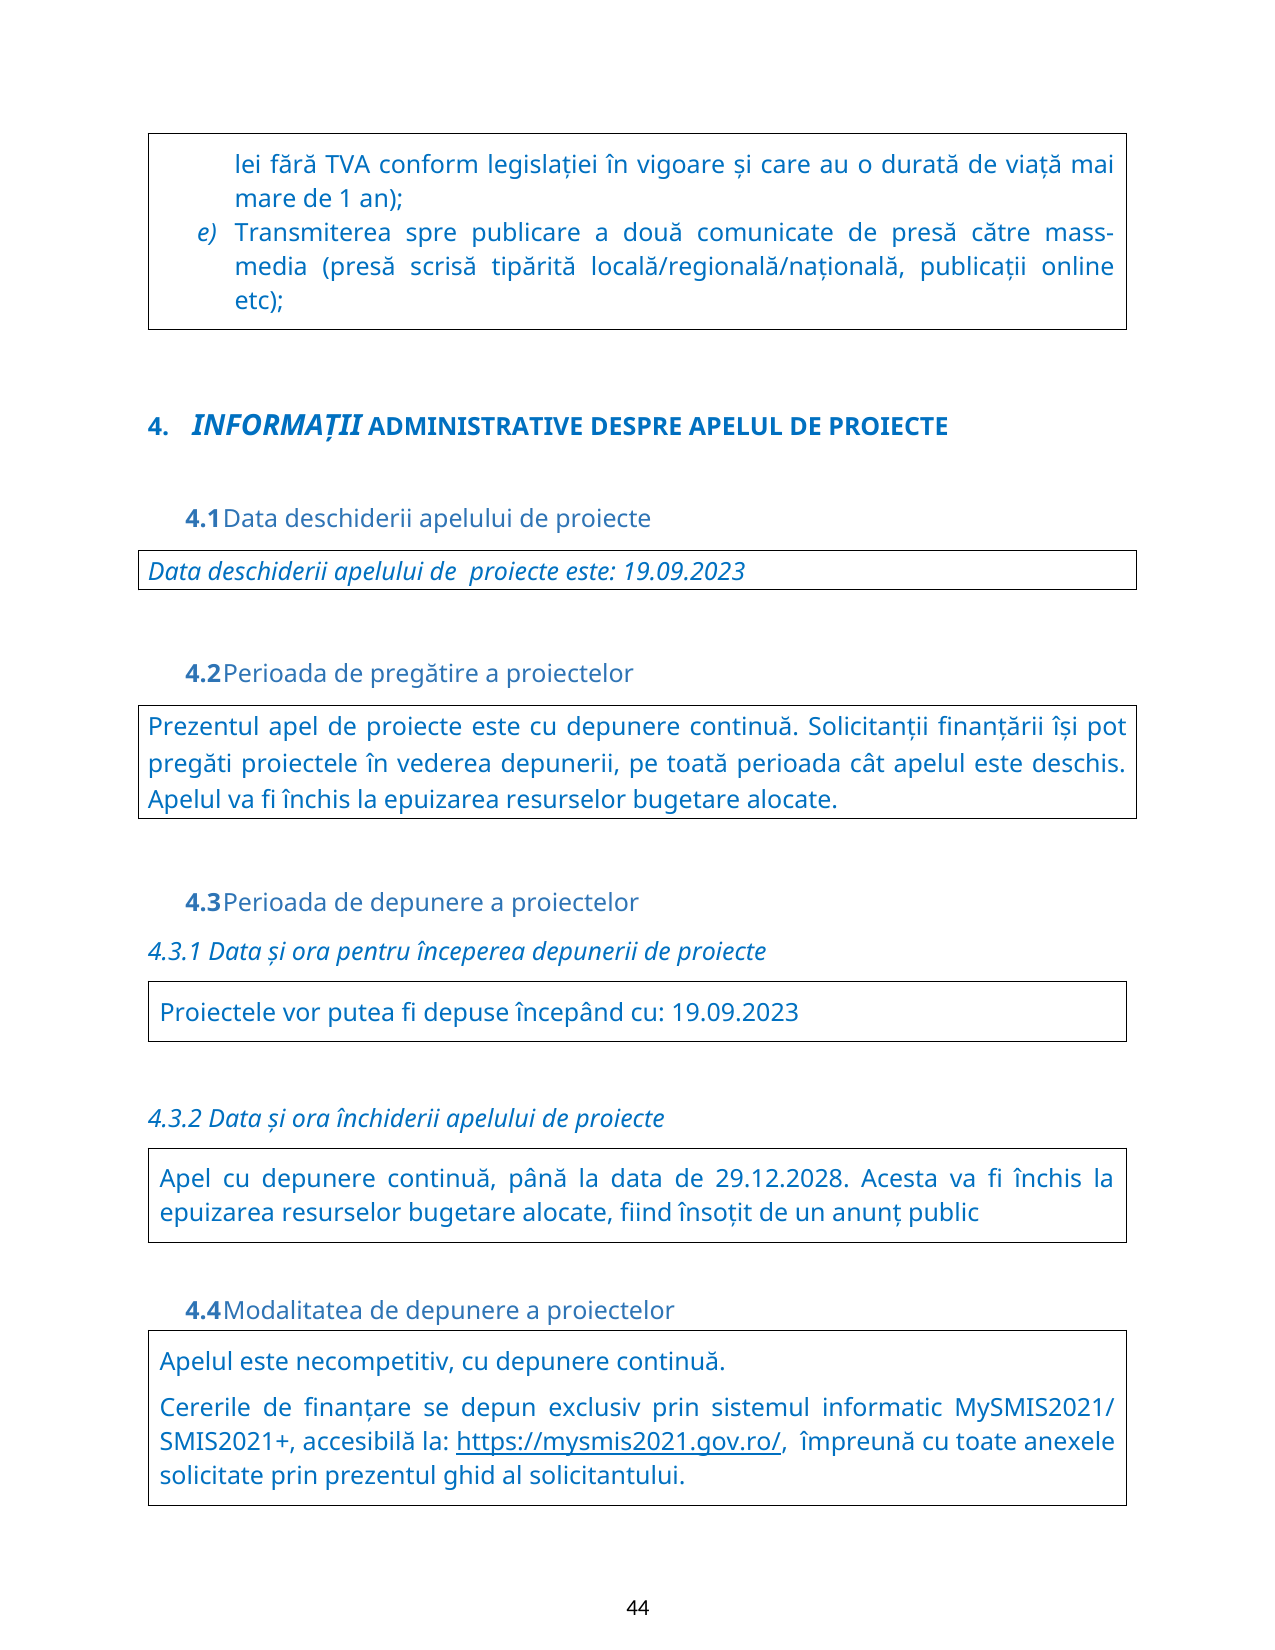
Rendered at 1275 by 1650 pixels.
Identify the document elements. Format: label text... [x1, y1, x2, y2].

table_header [149, 134, 1126, 329]
text Prezentul apel de proiecte este cu depunere continuă. Solicitanții finanțării își pot pregăti proiectele în vederea depunerii, pe toată perioada cât apelul este deschis. Apelul va fi închis la epuizarea resurselor bugetare alocate. [139, 706, 1136, 818]
table_header Apel cu depunere continuă, până la data de 29.12.2028. Acesta va fi închis la epuizarea resurselor bugetare alocate, fiind însoțit de un anunț public [149, 1149, 1126, 1242]
subtitle INFORMAȚII ADMINISTRATIVE DESPRE APELUL DE PROIECTE [148, 404, 1127, 444]
subtitle Modalitatea de depunere a proiectelor [185, 1293, 1127, 1327]
table_header Proiectele vor putea fi depuse începând cu: 19.09.2023 [149, 982, 1126, 1041]
subtitle Perioada de pregătire a proiectelor [185, 656, 1127, 690]
subtitle Perioada de depunere a proiectelor [185, 885, 1127, 919]
text 4.3.1 Data și ora pentru începerea depunerii de proiecte [148, 934, 1127, 968]
text Data deschiderii apelului de proiecte este: 19.09.2023 [139, 551, 1136, 589]
subtitle Data deschiderii apelului de proiecte [185, 501, 1127, 535]
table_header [149, 1331, 1126, 1504]
text 4.3.2 Data și ora închiderii apelului de proiecte [148, 1101, 1127, 1135]
